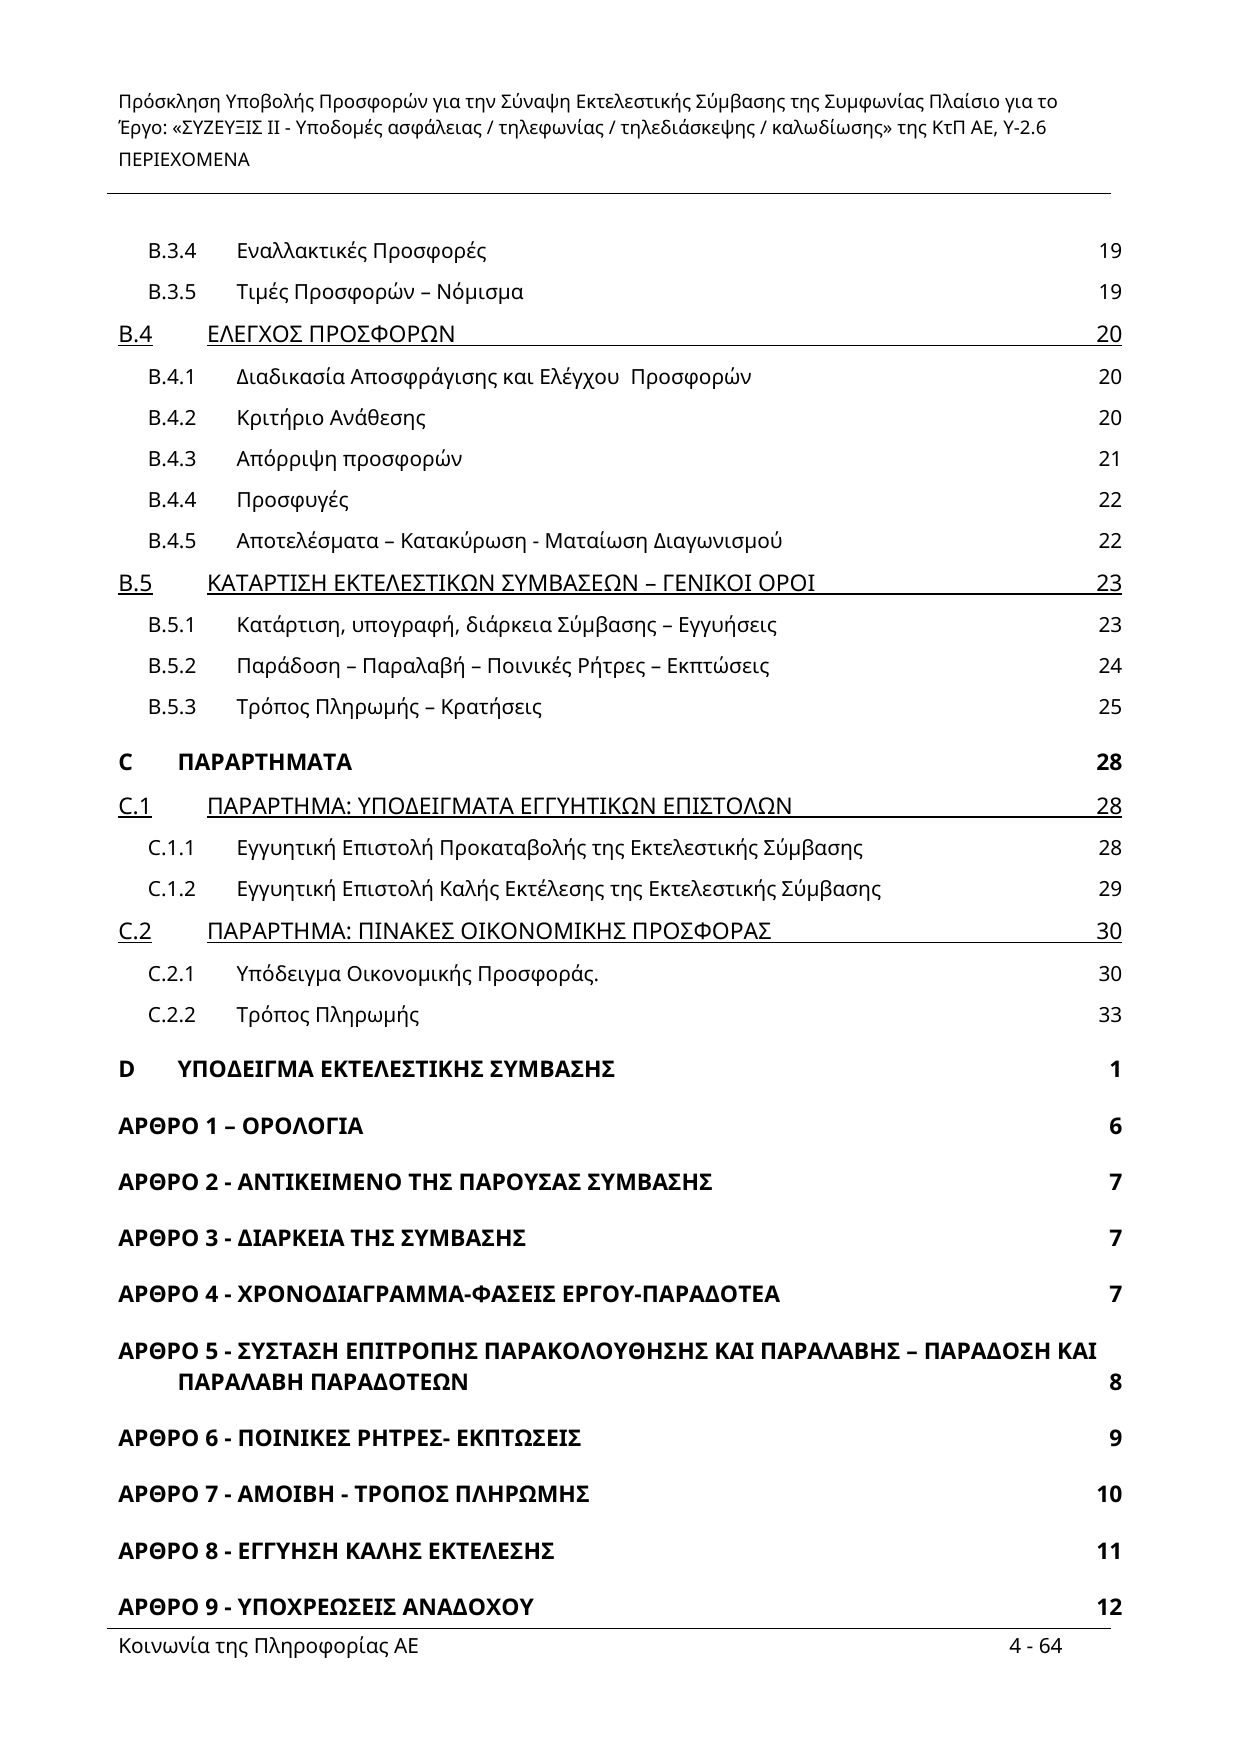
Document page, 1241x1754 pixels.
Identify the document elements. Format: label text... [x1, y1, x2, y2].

text C.2 ΠΑΡΑΡΤΗΜΑ: ΠΙΝΑΚΕΣ ΟΙΚΟΝΟΜΙΚΗΣ ΠΡΟΣΦΟΡΑΣ 30 [118, 915, 1122, 946]
text C.2.2 Τρόπος Πληρωμής 33 [148, 1000, 1122, 1028]
text D ΥΠΟΔΕΙΓΜΑ ΕΚΤΕΛΕΣΤΙΚΗΣ ΣΥΜΒΑΣΗΣ 1 [118, 1053, 1122, 1084]
text ΑΡΘΡΟ 4 - ΧΡΟΝΟΔΙΑΓΡΑΜΜΑ-ΦΑΣΕΙΣ ΕΡΓΟΥ-ΠΑΡΑΔΟΤΕΑ 7 [118, 1278, 1122, 1309]
text ΑΡΘΡΟ 5 - ΣΥΣΤΑΣΗ ΕΠΙΤΡΟΠΗΣ ΠΑΡΑΚΟΛΟΥΘΗΣΗΣ ΚΑΙ ΠΑΡΑΛΑΒΗΣ – ΠΑΡΑΔΟΣΗ ΚΑΙ ΠΑΡΑΛΑΒΗ ΠΑΡΑΔΟΤΕΩΝ 8 [118, 1334, 1122, 1397]
text B.4.4 Προσφυγές 22 [148, 485, 1122, 513]
text ΑΡΘΡΟ 6 - ΠΟΙΝΙΚΕΣ ΡΗΤΡΕΣ- ΕΚΠΤΩΣΕΙΣ 9 [118, 1422, 1122, 1453]
text ΑΡΘΡΟ 8 - ΕΓΓΥΗΣΗ ΚΑΛΗΣ ΕΚΤΕΛΕΣΗΣ 11 [118, 1534, 1122, 1566]
text B.4 ΕΛΕΓΧΟΣ ΠΡΟΣΦΟΡΩΝ 20 [118, 318, 1122, 349]
text ΑΡΘΡΟ 9 - ΥΠΟΧΡΕΩΣΕΙΣ ΑΝΑΔΟΧΟΥ 12 [118, 1591, 1122, 1622]
text B.3.4 Εναλλακτικές Προσφορές 19 [148, 236, 1122, 265]
text ΑΡΘΡΟ 2 - ΑΝΤΙΚΕΙΜΕΝΟ ΤΗΣ ΠΑΡΟΥΣΑΣ ΣΥΜΒΑΣΗΣ 7 [118, 1166, 1122, 1197]
text C.1.1 Εγγυητική Επιστολή Προκαταβολής της Εκτελεστικής Σύμβασης 28 [148, 833, 1122, 862]
text B.5.3 Τρόπος Πληρωμής – Κρατήσεις 25 [148, 692, 1122, 721]
text C.2.1 Υπόδειγμα Οικονομικής Προσφοράς. 30 [148, 959, 1122, 987]
text B.4.3 Απόρριψη προσφορών 21 [148, 444, 1122, 472]
text C ΠΑΡΑΡΤΗΜΑΤΑ 28 [118, 746, 1122, 777]
text B.5.1 Κατάρτιση, υπογραφή, διάρκεια Σύμβασης – Εγγυήσεις 23 [148, 611, 1122, 639]
text C.1.2 Εγγυητική Επιστολή Καλής Εκτέλεσης της Εκτελεστικής Σύμβασης 29 [148, 874, 1122, 903]
text B.5.2 Παράδοση – Παραλαβή – Ποινικές Ρήτρες – Εκπτώσεις 24 [148, 651, 1122, 680]
text ΑΡΘΡΟ 3 - ΔΙΑΡΚΕΙΑ ΤΗΣ ΣΥΜΒΑΣΗΣ 7 [118, 1222, 1122, 1253]
text C.1 ΠΑΡΑΡΤΗΜΑ: ΥΠΟΔΕΙΓΜΑΤΑ ΕΓΓΥΗΤΙΚΩΝ ΕΠΙΣΤΟΛΩΝ 28 [118, 789, 1122, 821]
text B.4.2 Κριτήριο Ανάθεσης 20 [148, 403, 1122, 431]
text B.3.5 Τιμές Προσφορών – Νόμισμα 19 [148, 277, 1122, 306]
text B.4.5 Αποτελέσματα – Κατακύρωση - Ματαίωση Διαγωνισμού 22 [148, 526, 1122, 554]
text ΑΡΘΡΟ 7 - ΑΜΟΙΒΗ - ΤΡΟΠΟΣ ΠΛΗΡΩΜΗΣ 10 [118, 1478, 1122, 1509]
text B.5 ΚΑΤΑΡΤΙΣΗ ΕΚΤΕΛΕΣΤΙΚΩΝ ΣΥΜΒΑΣΕΩΝ – ΓΕΝΙΚΟΙ ΟΡΟΙ 23 [118, 567, 1122, 598]
text B.4.1 Διαδικασία Αποσφράγισης και Ελέγχου Προσφορών 20 [148, 362, 1122, 391]
text ΑΡΘΡΟ 1 – ΟΡΟΛΟΓΙΑ 6 [118, 1109, 1122, 1141]
